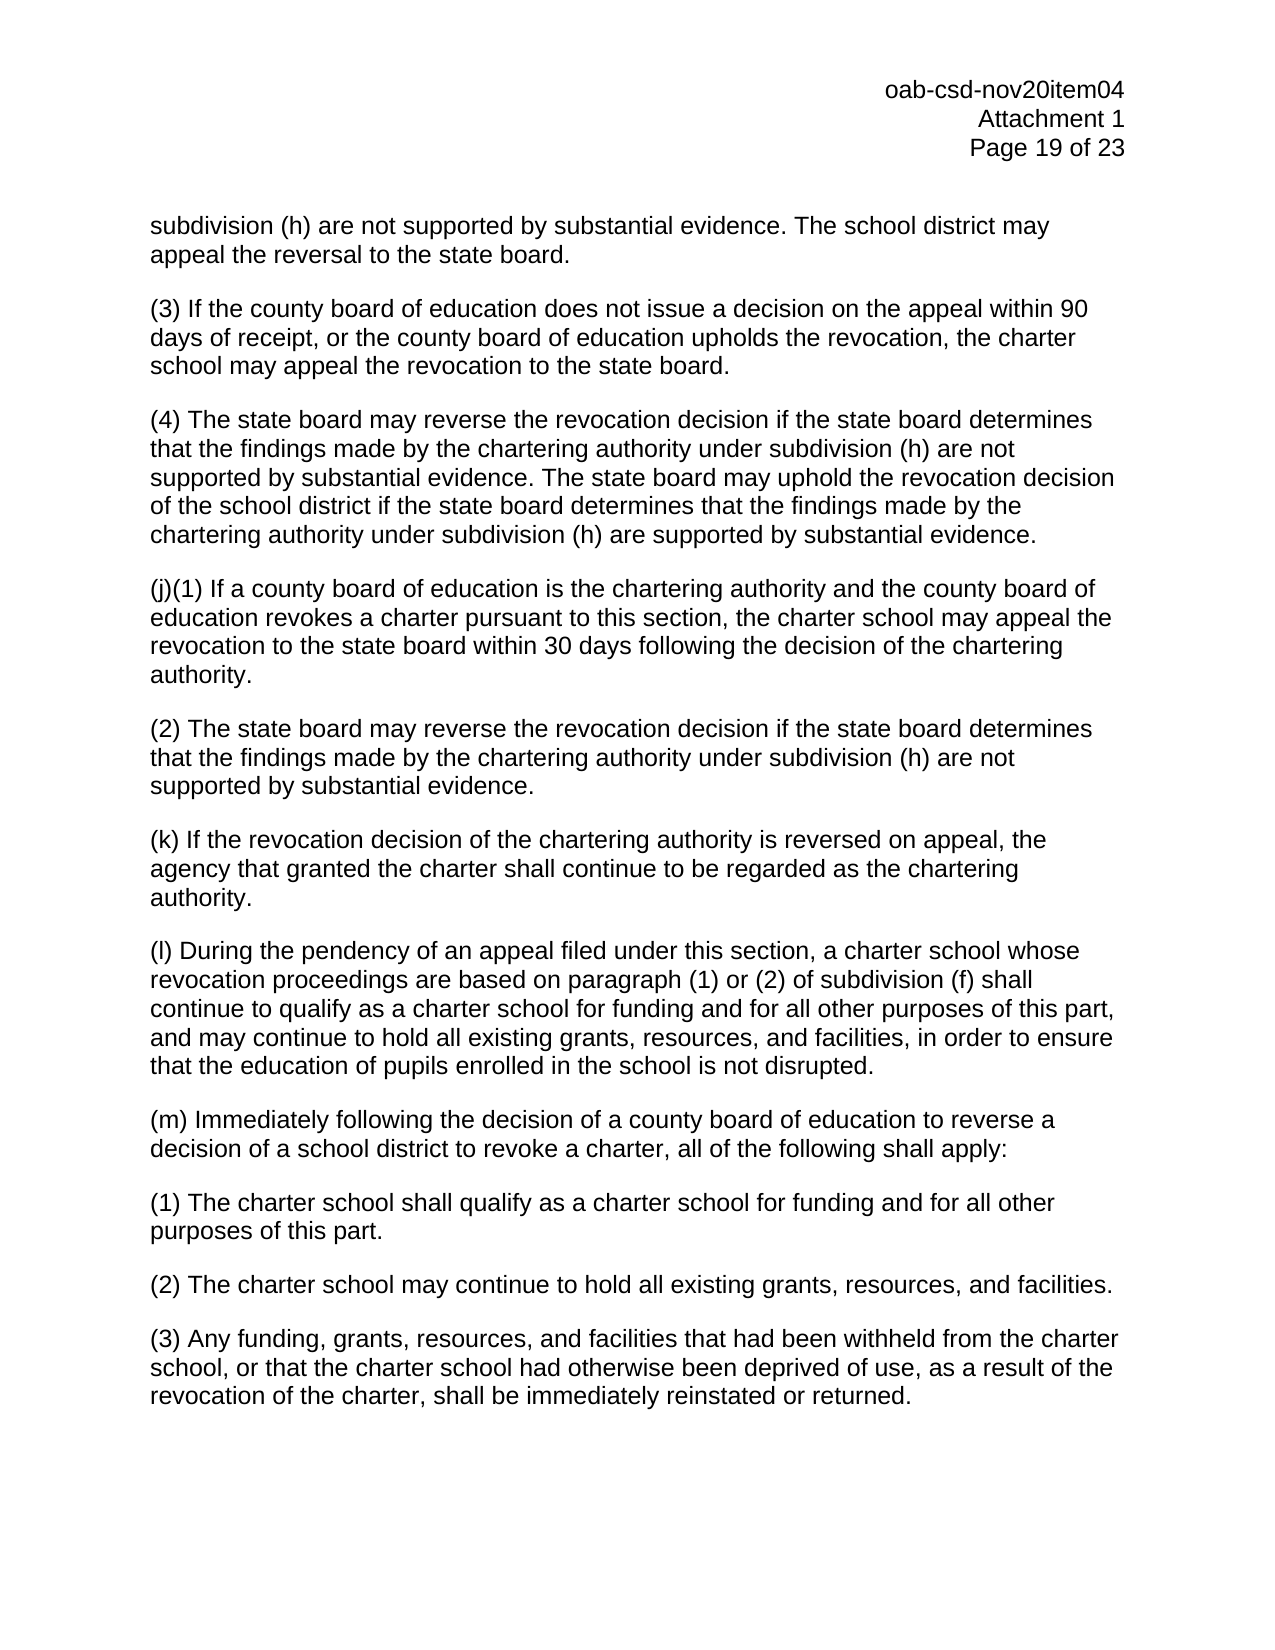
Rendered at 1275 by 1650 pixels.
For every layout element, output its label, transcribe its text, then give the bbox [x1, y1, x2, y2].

text (3) Any funding, grants, resources, and facilities that had been withheld from the charter school, or that the charter school had otherwise been deprived of use, as a result of the revocation of the charter, shall be immediately reinstated or returned. [150, 1324, 1125, 1410]
text (l) During the pendency of an appeal filed under this section, a charter school whose revocation proceedings are based on paragraph (1) or (2) of subdivision (f) shall continue to qualify as a charter school for funding and for all other purposes of this part, and may continue to hold all existing grants, resources, and facilities, in order to ensure that the education of pupils enrolled in the school is not disrupted. [150, 936, 1125, 1080]
text (j)(1) If a county board of education is the chartering authority and the county board of education revokes a charter pursuant to this section, the charter school may appeal the revocation to the state board within 30 days following the decision of the chartering authority. [150, 574, 1125, 689]
text (1) The charter school shall qualify as a charter school for funding and for all other purposes of this part. [150, 1187, 1125, 1245]
text (4) The state board may reverse the revocation decision if the state board determines that the findings made by the chartering authority under subdivision (h) are not supported by substantial evidence. The state board may uphold the revocation decision of the school district if the state board determines that the findings made by the chartering authority under subdivision (h) are supported by substantial evidence. [150, 405, 1125, 549]
text (k) If the revocation decision of the chartering authority is reversed on appeal, the agency that granted the charter shall continue to be regarded as the chartering authority. [150, 825, 1125, 911]
text (2) The state board may reverse the revocation decision if the state board determines that the findings made by the chartering authority under subdivision (h) are not supported by substantial evidence. [150, 714, 1125, 800]
text (2) The charter school may continue to hold all existing grants, resources, and facilities. [150, 1270, 1125, 1299]
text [150, 211, 1125, 269]
text (m) Immediately following the decision of a county board of education to reverse a decision of a school district to revoke a charter, all of the following shall apply: [150, 1105, 1125, 1162]
text (3) If the county board of education does not issue a decision on the appeal within 90 days of receipt, or the county board of education upholds the revocation, the charter school may appeal the revocation to the state board. [150, 294, 1125, 380]
